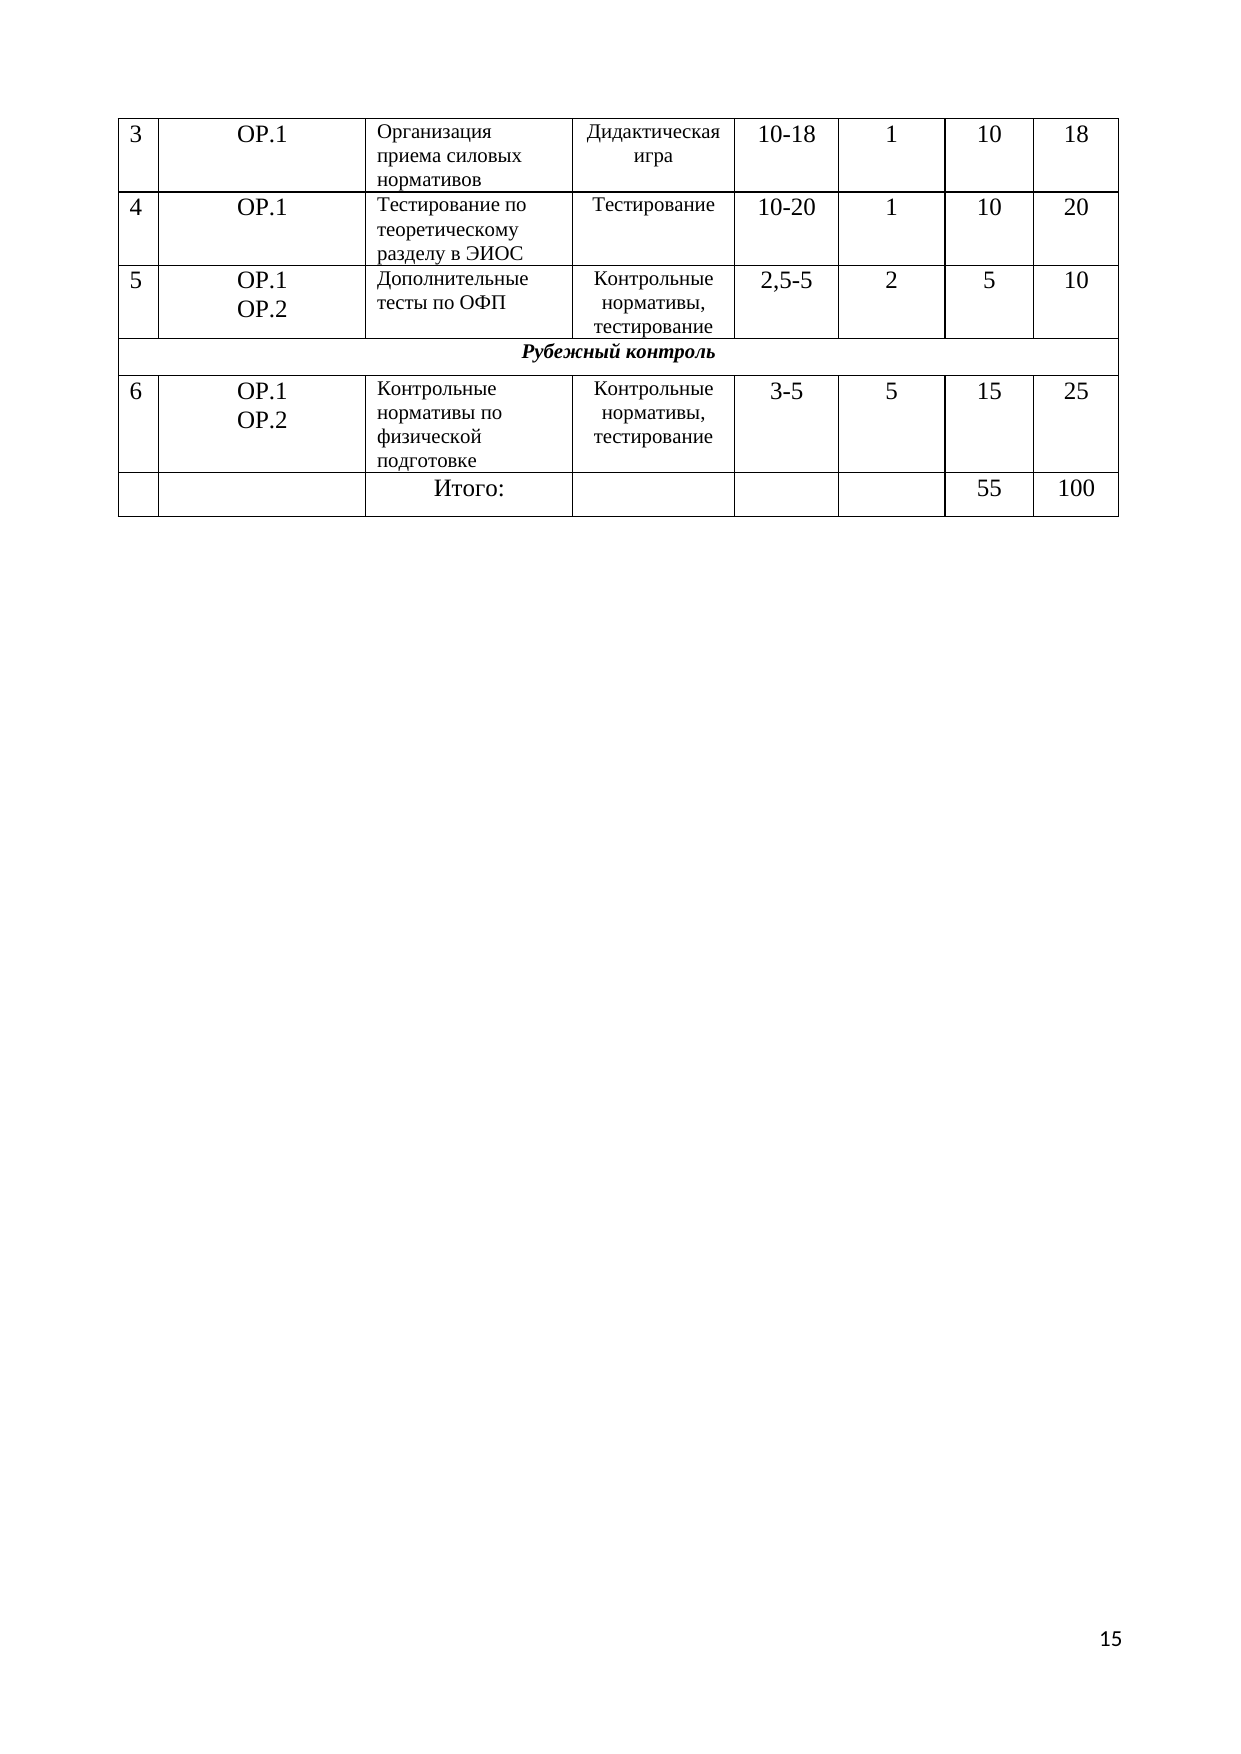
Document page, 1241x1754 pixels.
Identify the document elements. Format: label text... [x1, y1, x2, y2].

table_cell 10-20 [735, 193, 838, 264]
table_cell 3-5 [735, 376, 838, 472]
table_cell Организация приема силовых нормативов [366, 119, 572, 191]
table_cell [839, 473, 944, 516]
table_cell 1 [839, 119, 944, 191]
table_cell 10 [946, 193, 1033, 264]
table_cell 1 [839, 193, 944, 264]
table_cell Контрольные нормативы по физической подготовке [366, 376, 572, 472]
table_cell Контрольные нормативы, тестирование [573, 266, 734, 338]
table_cell Рубежный контроль [119, 339, 1118, 375]
table_cell 10-18 [735, 119, 838, 191]
table_cell 5 [119, 266, 158, 338]
table_cell 5 [839, 376, 944, 472]
table_cell 25 [1034, 376, 1118, 472]
table_cell 15 [946, 376, 1033, 472]
table_cell 2 [839, 266, 944, 338]
table_cell Итого: [366, 473, 572, 516]
table_cell Тестирование по теоретическому разделу в ЭИОС [366, 193, 572, 264]
table_cell 55 [946, 473, 1033, 516]
table_cell 10 [946, 119, 1033, 191]
table_cell Дополнительные тесты по ОФП [366, 266, 572, 338]
table_cell [159, 473, 365, 516]
table_cell 100 [1034, 473, 1118, 516]
table_cell ОР.1 ОР.2 [159, 266, 365, 338]
table_cell 20 [1034, 193, 1118, 264]
table_cell [573, 473, 734, 516]
table_cell Контрольные нормативы, тестирование [573, 376, 734, 472]
table_cell 5 [946, 266, 1033, 338]
table_cell 6 [119, 376, 158, 472]
table_cell ОР.1 [159, 119, 365, 191]
table_cell Тестирование [573, 193, 734, 264]
table_cell [119, 473, 158, 516]
table_cell 2,5-5 [735, 266, 838, 338]
table_cell ОР.1 [159, 193, 365, 264]
table_cell 10 [1034, 266, 1118, 338]
table_cell 4 [119, 193, 158, 264]
table_cell ОР.1 ОР.2 [159, 376, 365, 472]
table_cell Дидактическая игра [573, 119, 734, 191]
table_cell [735, 473, 838, 516]
table_cell 18 [1034, 119, 1118, 191]
table_cell 3 [119, 119, 158, 191]
